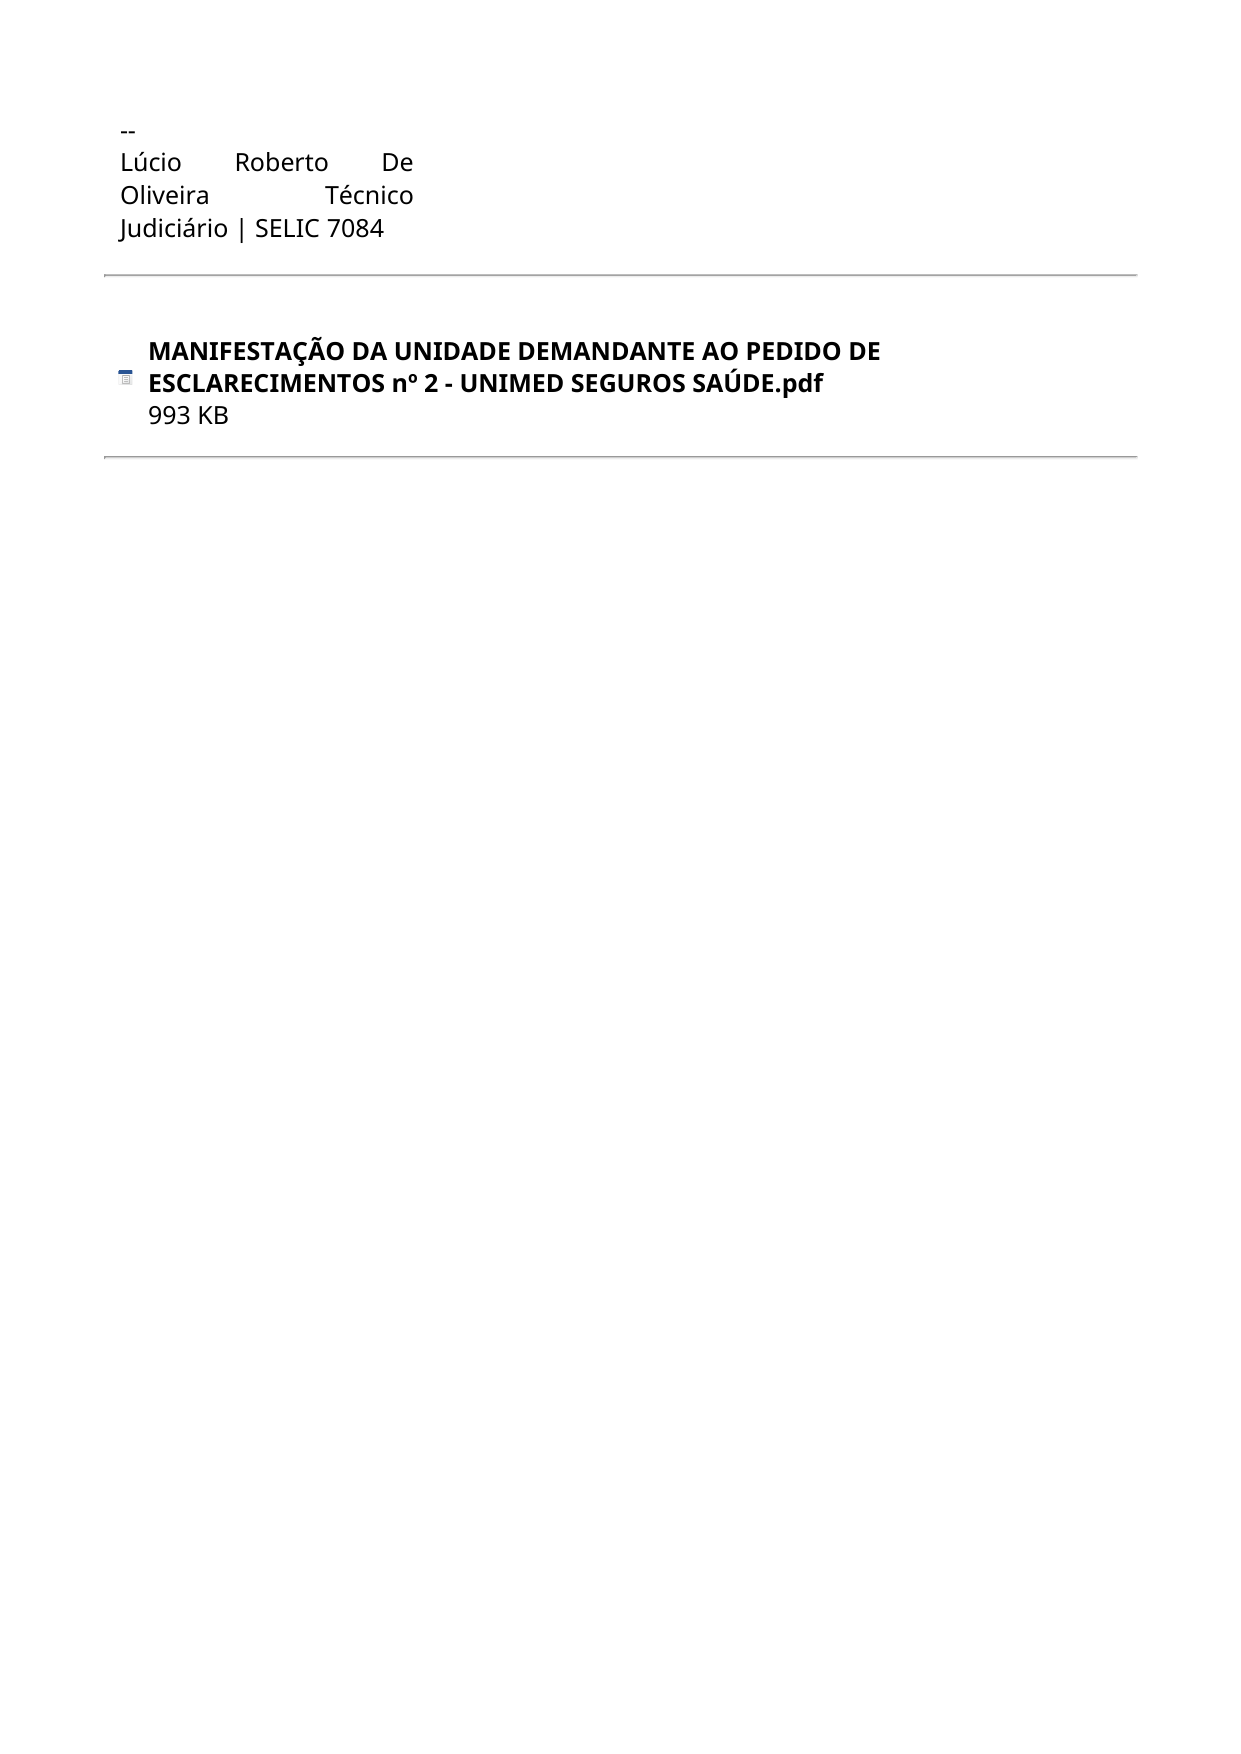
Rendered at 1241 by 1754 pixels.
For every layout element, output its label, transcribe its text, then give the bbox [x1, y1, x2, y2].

picture [118, 370, 133, 385]
text 993 KB [148, 400, 1173, 430]
text -- [120, 116, 1173, 145]
text Lúcio Roberto De Oliveira Técnico Judiciário | SELIC 7084 [120, 145, 414, 245]
subtitle MANIFESTAÇÃO DA UNIDADE DEMANDANTE AO PEDIDO DE ESCLARECIMENTOS nº 2 - UNIMED SEGUROS SAÚDE.pdf [148, 333, 903, 400]
